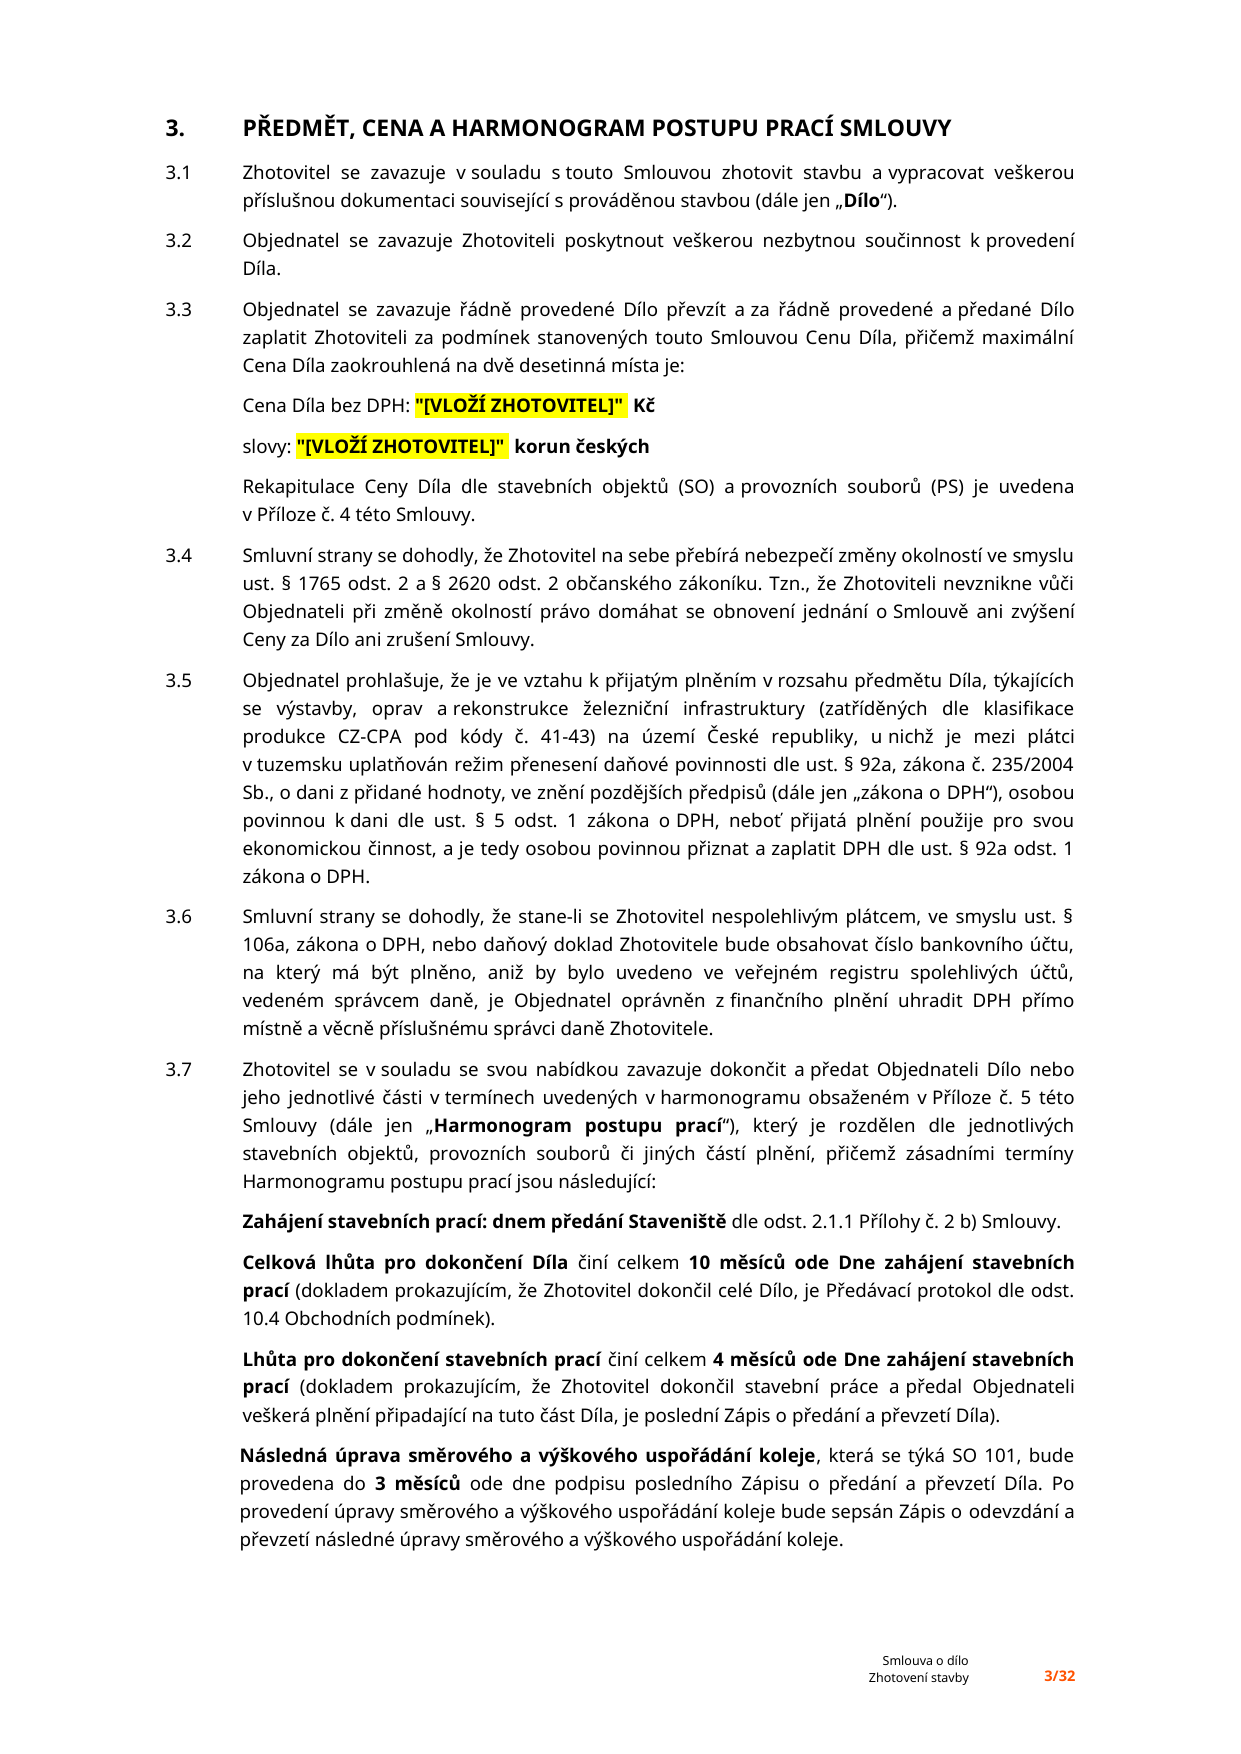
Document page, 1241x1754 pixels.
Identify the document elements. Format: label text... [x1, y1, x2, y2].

text Zhotovitel se v souladu se svou nabídkou zavazuje dokončit a předat Objednateli Dílo nebo jeho jednotlivé části v termínech uvedených v harmonogramu obsaženém v Příloze č. 5 této Smlouvy (dále jen „Harmonogram postupu prací“), který je rozdělen dle jednotlivých stavebních objektů, provozních souborů či jiných částí plnění, přičemž zásadními termíny Harmonogramu postupu prací jsou následující: [165, 1056, 1075, 1194]
text Rekapitulace Ceny Díla dle stavebních objektů (SO) a provozních souborů (PS) je uvedena v Příloze č. 4 této Smlouvy. [242, 474, 1075, 527]
text Zahájení stavebních prací: dnem předání Staveniště dle odst. 2.1.1 Přílohy č. 2 b) Smlouvy. [242, 1209, 1075, 1234]
text Celková lhůta pro dokončení Díla činí celkem 10 měsíců ode Dne zahájení stavebních prací (dokladem prokazujícím, že Zhotovitel dokončil celé Dílo, je Předávací protokol dle odst. 10.4 Obchodních podmínek). [242, 1249, 1075, 1331]
text Smluvní strany se dohodly, že stane-li se Zhotovitel nespolehlivým plátcem, ve smyslu ust. § 106a, zákona o DPH, nebo daňový doklad Zhotovitele bude obsahovat číslo bankovního účtu, na který má být plněno, aniž by bylo uvedeno ve veřejném registru spolehlivých účtů, vedeném správcem daně, je Objednatel oprávněn z finančního plnění uhradit DPH přímo místně a věcně příslušnému správci daně Zhotovitele. [165, 903, 1075, 1041]
text Cena Díla bez DPH: Kč [628, 393, 1075, 418]
text Cena Díla bez DPH: Kč [242, 393, 415, 418]
text slovy: korun českých [242, 433, 296, 459]
list Následná úprava směrového a výškového uspořádání koleje, která se týká SO 101, bude provedena do 3 měsíců ode dne podpisu posledního Zápisu o předání a převzetí Díla. Po provedení úpravy směrového a výškového uspořádání koleje bude sepsán Zápis o odevzdání a převzetí následné úpravy směrového a výškového uspořádání koleje. [239, 1442, 1075, 1552]
text Objednatel se zavazuje řádně provedené Dílo převzít a za řádně provedené a předané Dílo zaplatit Zhotoviteli za podmínek stanovených touto Smlouvou Cenu Díla, přičemž maximální Cena Díla zaokrouhlená na dvě desetinná místa je: [165, 296, 1075, 378]
text Objednatel se zavazuje Zhotoviteli poskytnout veškerou nezbytnou součinnost k provedení Díla. [165, 228, 1075, 281]
text slovy: korun českých [509, 433, 1075, 459]
text Zhotovitel se zavazuje v souladu s touto Smlouvou zhotovit stavbu a vypracovat veškerou příslušnou dokumentaci související s prováděnou stavbou (dále jen „Dílo“). [165, 159, 1075, 213]
text PŘEDMĚT, CENA A HARMONOGRAM POSTUPU PRACÍ SMLOUVY [165, 112, 1075, 143]
text Smluvní strany se dohodly, že Zhotovitel na sebe přebírá nebezpečí změny okolností ve smyslu ust. § 1765 odst. 2 a § 2620 odst. 2 občanského zákoníku. Tzn., že Zhotoviteli nevznikne vůči Objednateli při změně okolností právo domáhat se obnovení jednání o Smlouvě ani zvýšení Ceny za Dílo ani zrušení Smlouvy. [165, 542, 1075, 652]
text Lhůta pro dokončení stavebních prací činí celkem 4 měsíců ode Dne zahájení stavebních prací (dokladem prokazujícím, že Zhotovitel dokončil stavební práce a předal Objednateli veškerá plnění připadající na tuto část Díla, je poslední Zápis o předání a převzetí Díla). [242, 1346, 1075, 1427]
text Objednatel prohlašuje, že je ve vztahu k přijatým plněním v rozsahu předmětu Díla, týkajících se výstavby, oprav a rekonstrukce železniční infrastruktury (zatříděných dle klasifikace produkce CZ-CPA pod kódy č. 41-43) na území České republiky, u nichž je mezi plátci v tuzemsku uplatňován režim přenesení daňové povinnosti dle ust. § 92a, zákona č. 235/2004 Sb., o dani z přidané hodnoty, ve znění pozdějších předpisů (dále jen „zákona o DPH“), osobou povinnou k dani dle ust. § 5 odst. 1 zákona o DPH, neboť přijatá plnění použije pro svou ekonomickou činnost, a je tedy osobou povinnou přiznat a zaplatit DPH dle ust. § 92a odst. 1 zákona o DPH. [165, 667, 1075, 888]
